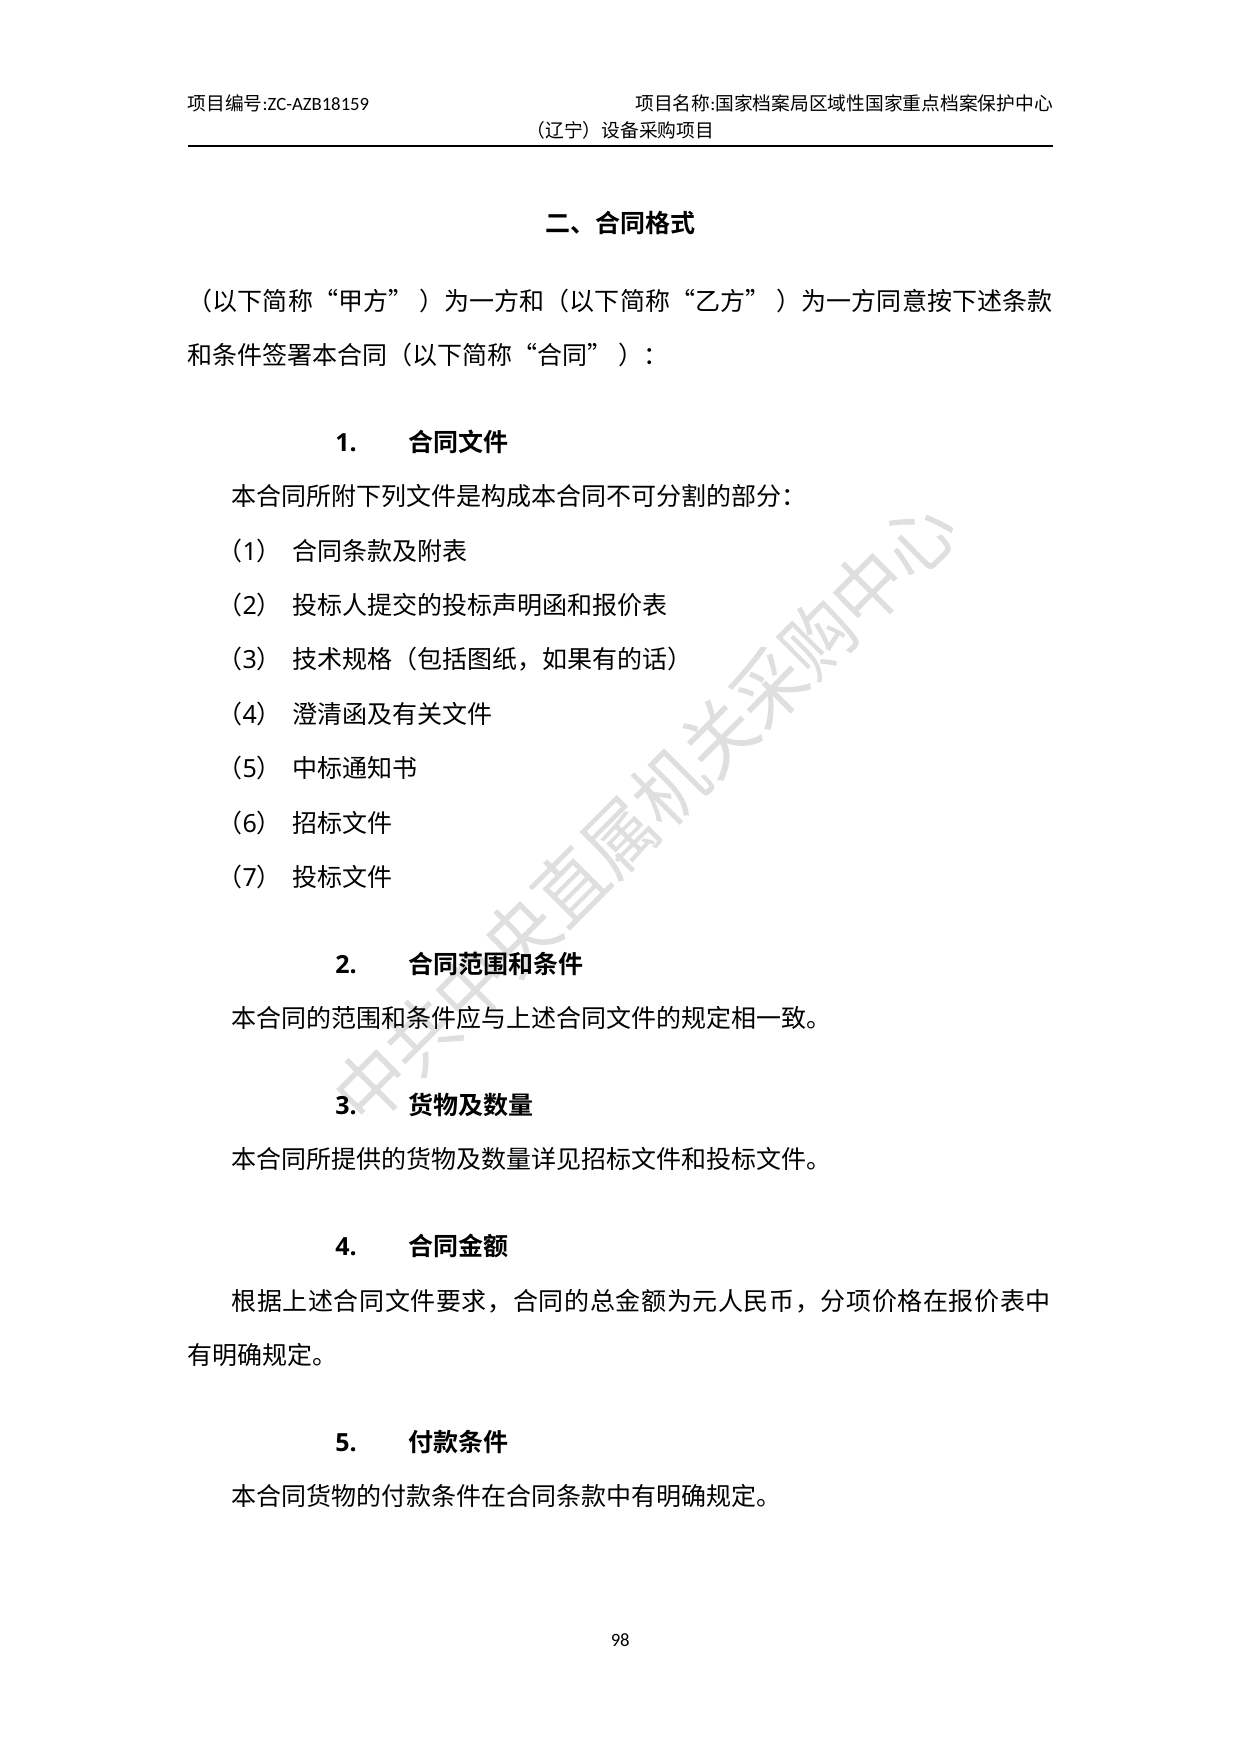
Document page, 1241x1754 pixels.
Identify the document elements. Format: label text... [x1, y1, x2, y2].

list 合同文件 [335, 422, 1053, 459]
text 本合同所附下列文件是构成本合同不可分割的部分： [187, 477, 1053, 513]
list 合同范围和条件 [335, 944, 1053, 981]
list 付款条件 [335, 1422, 1053, 1459]
text （以下简称“甲方” ）为一方和（以下简称“乙方” ）为一方同意按下述条款和条件签署本合同（以下简称“合同” ）： [187, 281, 1053, 372]
text 本合同货物的付款条件在合同条款中有明确规定。 [187, 1477, 1053, 1513]
list 合同金额 [335, 1227, 1053, 1263]
list 技术规格（包括图纸，如果有的话） [217, 640, 1053, 676]
text 根据上述合同文件要求，合同的总金额为元人民币，分项价格在报价表中有明确规定。 [187, 1281, 1053, 1372]
list 货物及数量 [335, 1086, 1053, 1122]
list 中标通知书 [217, 749, 1053, 785]
text 本合同所提供的货物及数量详见招标文件和投标文件。 [187, 1140, 1053, 1176]
list 合同条款及附表 [217, 531, 1053, 567]
list 招标文件 [217, 803, 1053, 839]
list 投标人提交的投标声明函和报价表 [217, 586, 1053, 622]
text 二、合同格式 [187, 189, 1053, 254]
list 澄清函及有关文件 [217, 694, 1053, 731]
text 本合同的范围和条件应与上述合同文件的规定相一致。 [187, 999, 1053, 1035]
list 投标文件 [217, 857, 1053, 894]
